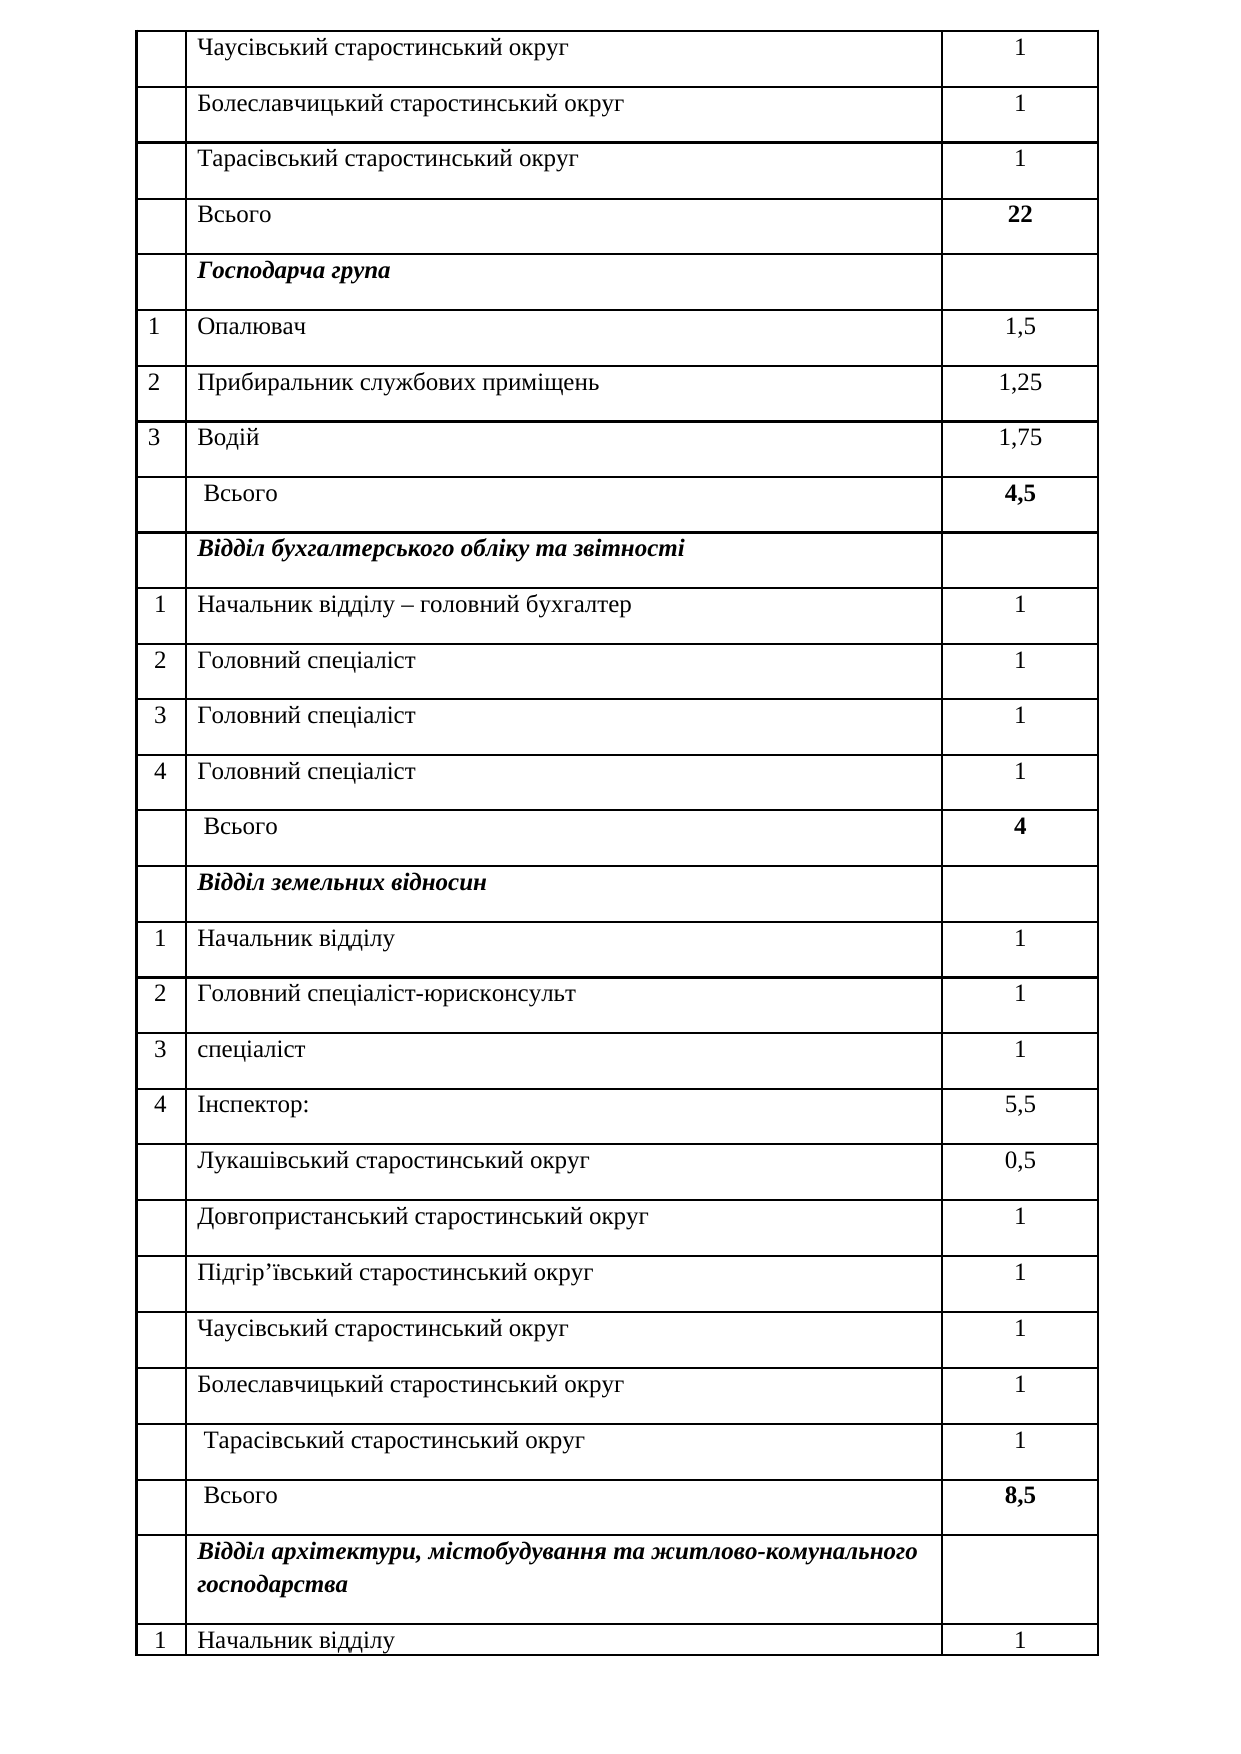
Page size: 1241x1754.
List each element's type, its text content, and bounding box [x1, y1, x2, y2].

table_cell 0,5 [943, 1145, 1097, 1199]
table_cell 1 [943, 1201, 1097, 1255]
table_cell [138, 1257, 185, 1311]
table_cell Тарасівський старостинський округ [187, 144, 941, 197]
table_cell 1,25 [943, 367, 1097, 420]
table_cell 2 [138, 979, 185, 1032]
table_cell 3 [138, 1034, 185, 1087]
table_cell Водій [187, 423, 941, 476]
table_cell Всього [187, 811, 941, 865]
table_cell 4,5 [943, 478, 1097, 531]
table_cell 1 [943, 1625, 1097, 1653]
table_cell 1 [138, 923, 185, 976]
table_cell 2 [138, 367, 185, 420]
table_cell [943, 1536, 1097, 1623]
table_cell [943, 534, 1097, 587]
table_cell 1 [943, 1257, 1097, 1311]
table_cell Відділ земельних відносин [187, 867, 941, 921]
table_cell [138, 88, 185, 141]
table_cell 1 [943, 32, 1097, 86]
table_cell [138, 1369, 185, 1423]
table_cell Начальник відділу [187, 1625, 941, 1653]
table_cell [138, 478, 185, 531]
table_cell [138, 32, 185, 86]
table_cell Інспектор: [187, 1090, 941, 1143]
table_cell Начальник відділу [187, 923, 941, 976]
table_cell 4 [943, 811, 1097, 865]
table_cell 22 [943, 200, 1097, 253]
table_cell 3 [138, 423, 185, 476]
table_cell спеціаліст [187, 1034, 941, 1087]
table_cell Болеславчицький старостинський округ [187, 88, 941, 141]
table_cell Тарасівський старостинський округ [187, 1425, 941, 1478]
table_cell 8,5 [943, 1481, 1097, 1534]
table_cell 1 [943, 645, 1097, 698]
table_cell 1 [943, 144, 1097, 197]
table_cell 1 [943, 700, 1097, 754]
table_cell [138, 1145, 185, 1199]
table_cell Господарча група [187, 255, 941, 309]
table_cell [138, 200, 185, 253]
table_cell Головний спеціаліст [187, 756, 941, 809]
table_cell 1 [943, 979, 1097, 1032]
table_cell [138, 1201, 185, 1255]
table_cell [138, 534, 185, 587]
table_cell 4 [138, 756, 185, 809]
table_cell 5,5 [943, 1090, 1097, 1143]
table_cell Лукашівський старостинський округ [187, 1145, 941, 1199]
table_cell Відділ архітектури, містобудування та житлово-комунального господарства [187, 1536, 941, 1623]
table_cell Чаусівський старостинський округ [187, 1313, 941, 1367]
table_cell 4 [138, 1090, 185, 1143]
table_cell 1 [943, 1313, 1097, 1367]
table_cell [138, 1425, 185, 1478]
table_cell 1,5 [943, 311, 1097, 365]
table_cell [138, 867, 185, 921]
table_cell Прибиральник службових приміщень [187, 367, 941, 420]
table_cell [943, 867, 1097, 921]
table_cell 3 [138, 700, 185, 754]
table_cell [138, 1313, 185, 1367]
table_cell Всього [187, 1481, 941, 1534]
table_cell Головний спеціаліст [187, 645, 941, 698]
table_cell Підгір’ївський старостинський округ [187, 1257, 941, 1311]
table_cell 1,75 [943, 423, 1097, 476]
table_cell [138, 811, 185, 865]
table_cell [138, 255, 185, 309]
table_cell 1 [138, 1625, 185, 1653]
table_cell 1 [943, 589, 1097, 643]
table_cell 1 [943, 756, 1097, 809]
table_cell 1 [943, 1425, 1097, 1478]
table_cell 1 [138, 311, 185, 365]
table_cell 1 [138, 589, 185, 643]
table_cell Чаусівський старостинський округ [187, 32, 941, 86]
table_cell 1 [943, 88, 1097, 141]
table_cell 1 [943, 923, 1097, 976]
table_cell Відділ бухгалтерського обліку та звітності [187, 534, 941, 587]
table_cell Головний спеціаліст-юрисконсульт [187, 979, 941, 1032]
table_cell Болеславчицький старостинський округ [187, 1369, 941, 1423]
table_cell [138, 1536, 185, 1623]
table_cell Головний спеціаліст [187, 700, 941, 754]
table_cell 1 [943, 1034, 1097, 1087]
table_cell Опалювач [187, 311, 941, 365]
table_cell Всього [187, 478, 941, 531]
table_cell 1 [943, 1369, 1097, 1423]
table_cell Начальник відділу – головний бухгалтер [187, 589, 941, 643]
table_cell [943, 255, 1097, 309]
table_cell [138, 144, 185, 197]
table_cell 2 [138, 645, 185, 698]
table_cell [138, 1481, 185, 1534]
table_cell Всього [187, 200, 941, 253]
table_cell Довгопристанський старостинський округ [187, 1201, 941, 1255]
